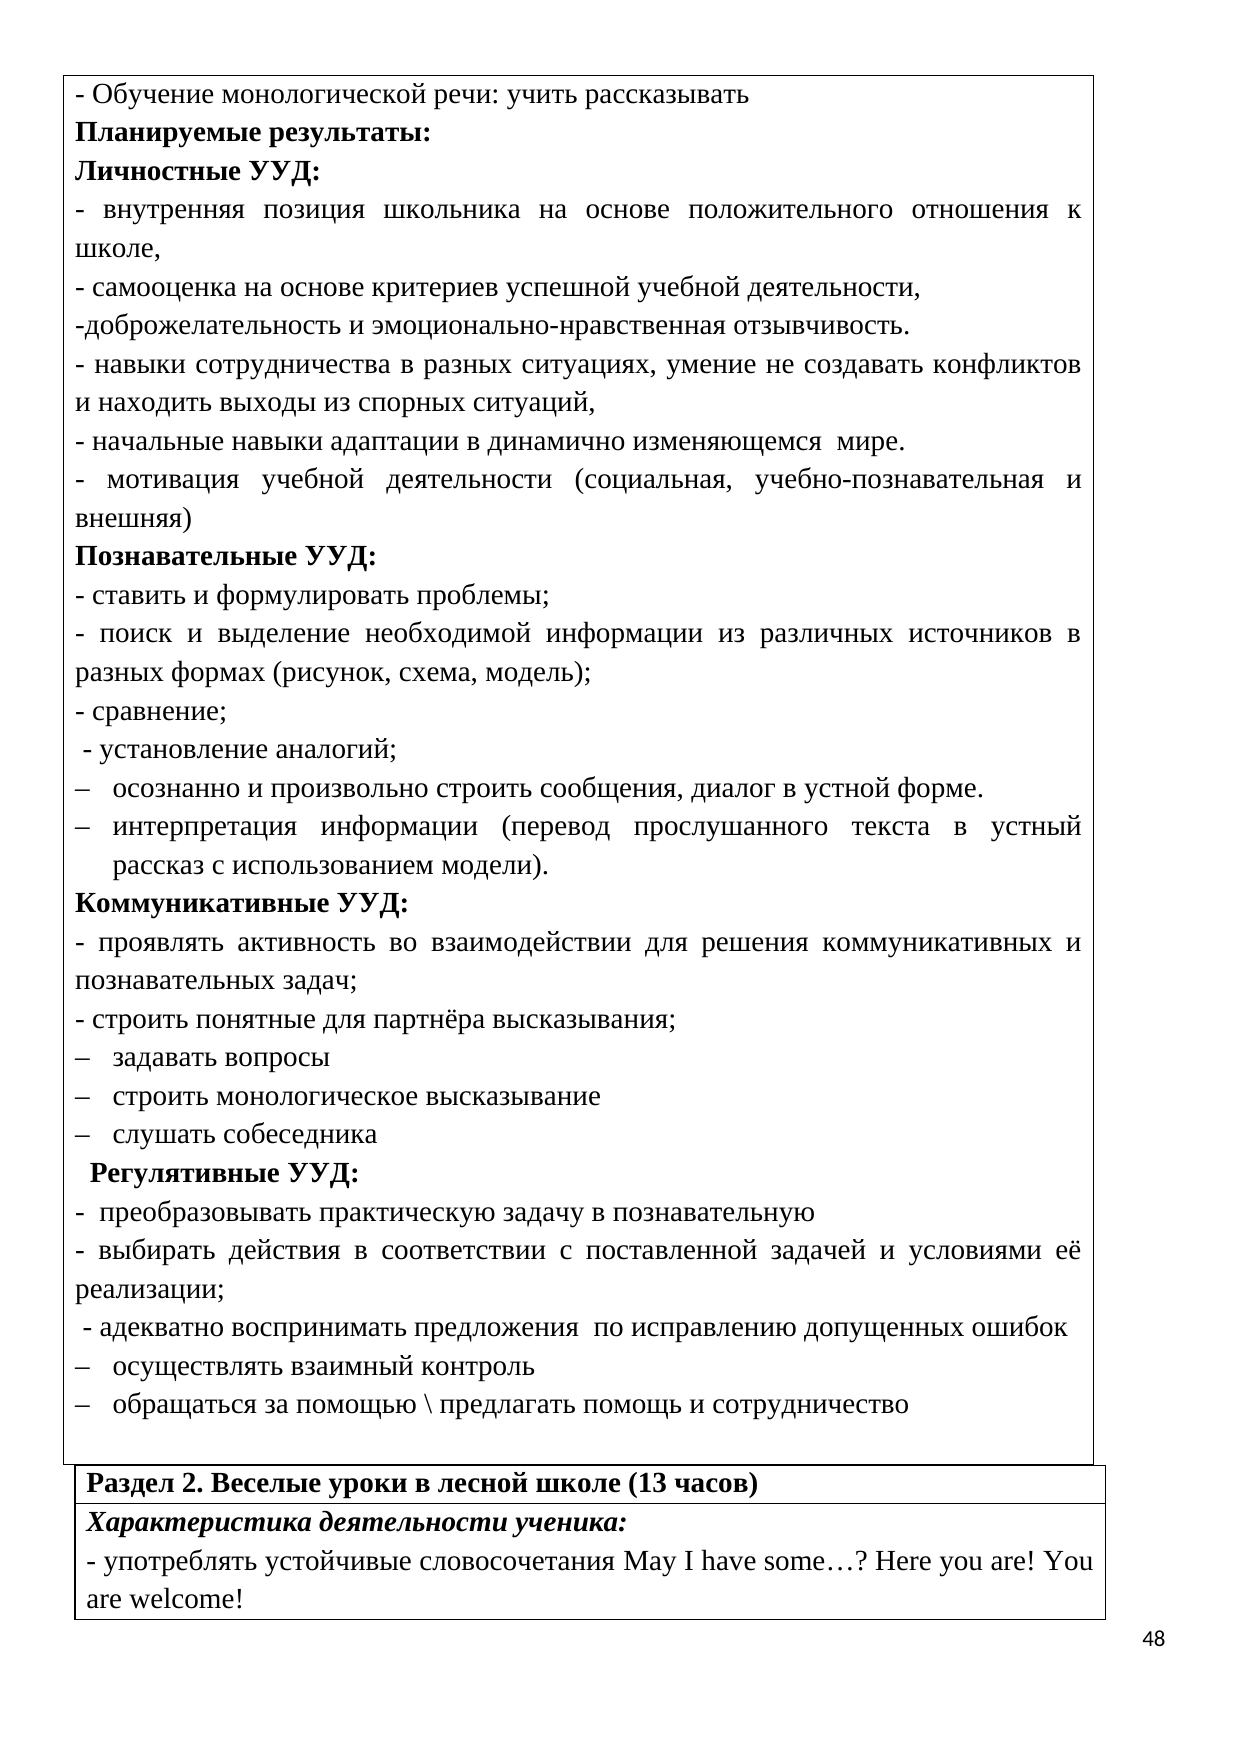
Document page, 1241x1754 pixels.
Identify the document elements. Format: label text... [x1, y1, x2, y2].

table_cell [64, 76, 1093, 1463]
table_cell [76, 1504, 1105, 1618]
table_header Раздел 2. Веселые уроки в лесной школе (13 часов) [76, 1466, 1105, 1503]
